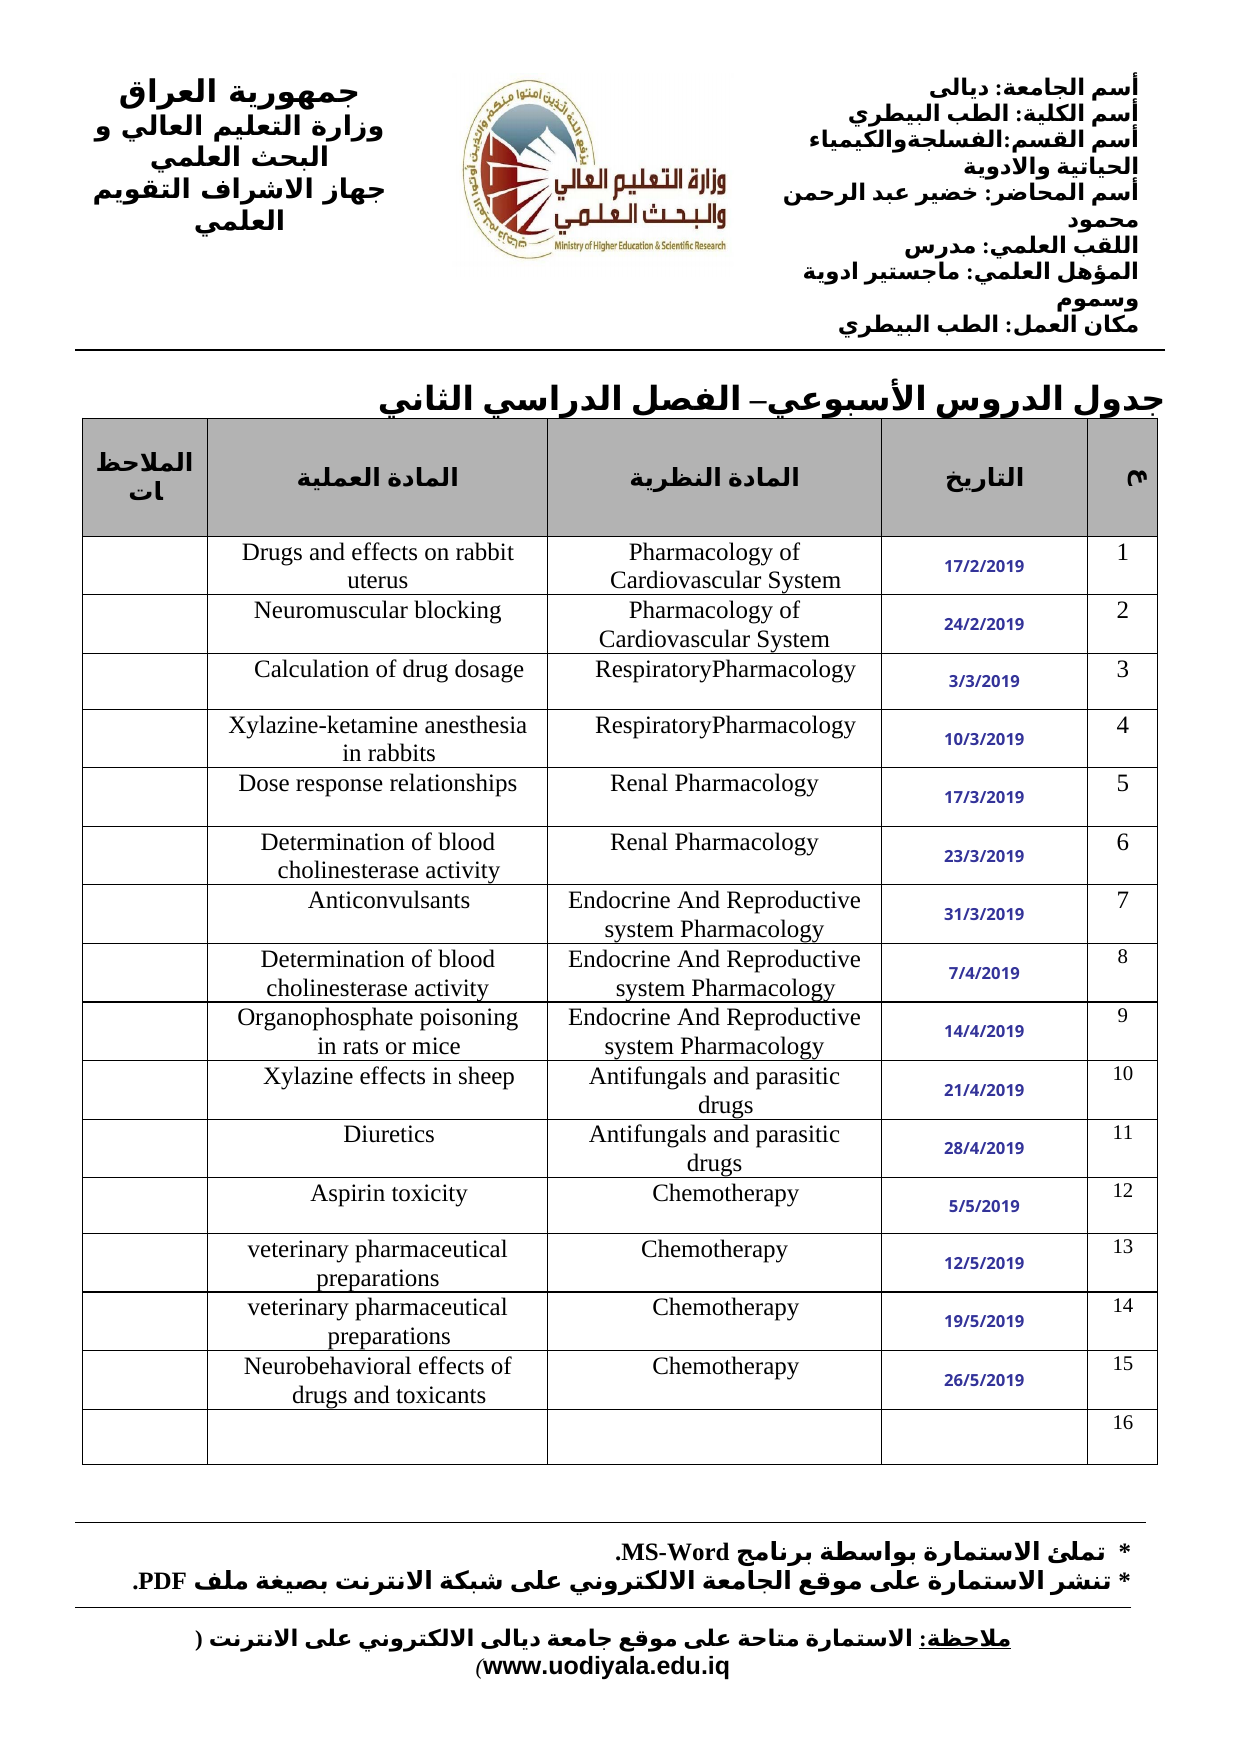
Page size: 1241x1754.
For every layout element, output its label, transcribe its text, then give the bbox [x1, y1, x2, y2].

table_header المادة النظرية [548, 419, 881, 536]
table_cell 21/4/2019 [882, 1061, 1087, 1118]
table_cell 8 [1088, 944, 1157, 1001]
table_cell Endocrine And Reproductive system Pharmacology [548, 944, 881, 1001]
table_cell 11 [1088, 1120, 1157, 1177]
table_cell 3 [1088, 654, 1157, 709]
table_cell [83, 537, 207, 594]
table_header التاريخ [882, 419, 1087, 536]
table_cell [208, 1410, 547, 1464]
table_cell 1 [1088, 537, 1157, 594]
table_cell [83, 1178, 207, 1233]
table_cell [83, 1410, 207, 1464]
table_cell Anticonvulsants [208, 885, 547, 943]
table_cell 10/3/2019 [882, 710, 1087, 767]
table_cell Determination of blood cholinesterase activity [208, 827, 547, 884]
table_cell 16 [1088, 1410, 1157, 1464]
table_cell 12 [1088, 1178, 1157, 1233]
table_cell Endocrine And Reproductive system Pharmacology [548, 885, 881, 943]
table_cell [548, 1410, 881, 1464]
table_header المادة العملية [208, 419, 547, 536]
table_cell 12/5/2019 [882, 1234, 1087, 1291]
table_cell 7/4/2019 [882, 944, 1087, 1001]
table_cell 28/4/2019 [882, 1120, 1087, 1177]
table_cell [83, 885, 207, 943]
table_cell 5/5/2019 [882, 1178, 1087, 1233]
table_cell Antifungals and parasitic drugs [548, 1061, 881, 1118]
table_cell 14/4/2019 [882, 1003, 1087, 1060]
table_cell Endocrine And Reproductive system Pharmacology [548, 1003, 881, 1060]
table_cell [882, 1410, 1087, 1464]
table_cell Neurobehavioral effects of drugs and toxicants [208, 1351, 547, 1408]
table_cell 31/3/2019 [882, 885, 1087, 943]
table_cell 6 [1088, 827, 1157, 884]
table_cell [83, 654, 207, 709]
table_cell veterinary pharmaceutical preparations [208, 1234, 547, 1291]
picture [452, 73, 734, 277]
table_cell Determination of blood cholinesterase activity [208, 944, 547, 1001]
table_header الملاحظات [83, 419, 207, 536]
table_cell [83, 1120, 207, 1177]
table_cell Diuretics [208, 1120, 547, 1177]
table_cell [83, 1061, 207, 1118]
table_cell 5 [1088, 768, 1157, 826]
table_cell Neuromuscular blocking [208, 595, 547, 653]
table_cell veterinary pharmaceutical preparations [208, 1293, 547, 1350]
table_cell Chemotherapy [548, 1351, 881, 1408]
table_header الأسبوع [1088, 419, 1157, 536]
table_cell [83, 710, 207, 767]
table_cell 24/2/2019 [882, 595, 1087, 653]
table_cell 23/3/2019 [882, 827, 1087, 884]
table_cell Pharmacology of Cardiovascular System [548, 595, 881, 653]
table_cell Chemotherapy [548, 1178, 881, 1233]
table_cell 7 [1088, 885, 1157, 943]
table_cell 9 [1088, 1003, 1157, 1060]
table_cell Dose response relationships [208, 768, 547, 826]
text جدول الدروس الأسبوعي– الفصل الدراسي الثاني [75, 379, 1165, 418]
table_cell Organophosphate poisoning in rats or mice [208, 1003, 547, 1060]
table_cell Antifungals and parasitic drugs [548, 1120, 881, 1177]
table_cell Chemotherapy [548, 1234, 881, 1291]
table_cell 2 [1088, 595, 1157, 653]
table_cell Xylazine-ketamine anesthesia in rabbits [208, 710, 547, 767]
table_cell [83, 1351, 207, 1408]
table_cell [83, 1003, 207, 1060]
table_cell Renal Pharmacology [548, 827, 881, 884]
table_cell Chemotherapy [548, 1293, 881, 1350]
table_cell 26/5/2019 [882, 1351, 1087, 1408]
table_cell 15 [1088, 1351, 1157, 1408]
table_cell 19/5/2019 [882, 1293, 1087, 1350]
table_cell 4 [1088, 710, 1157, 767]
table_cell Drugs and effects on rabbit uterus [208, 537, 547, 594]
table_cell RespiratoryPharmacology [548, 710, 881, 767]
table_cell 3/3/2019 [882, 654, 1087, 709]
table_cell Aspirin toxicity [208, 1178, 547, 1233]
table_cell 10 [1088, 1061, 1157, 1118]
table_cell Xylazine effects in sheep [208, 1061, 547, 1118]
table_cell 13 [1088, 1234, 1157, 1291]
table_cell 14 [1088, 1293, 1157, 1350]
table_cell Pharmacology of Cardiovascular System [548, 537, 881, 594]
table_cell [83, 1234, 207, 1291]
table_cell [83, 595, 207, 653]
table_cell [83, 768, 207, 826]
table_cell [83, 944, 207, 1001]
table_cell RespiratoryPharmacology [548, 654, 881, 709]
table_cell 17/3/2019 [882, 768, 1087, 826]
table_cell [83, 827, 207, 884]
table_cell Renal Pharmacology [548, 768, 881, 826]
table_cell Calculation of drug dosage [208, 654, 547, 709]
table_cell 17/2/2019 [882, 537, 1087, 594]
table_cell [83, 1293, 207, 1350]
